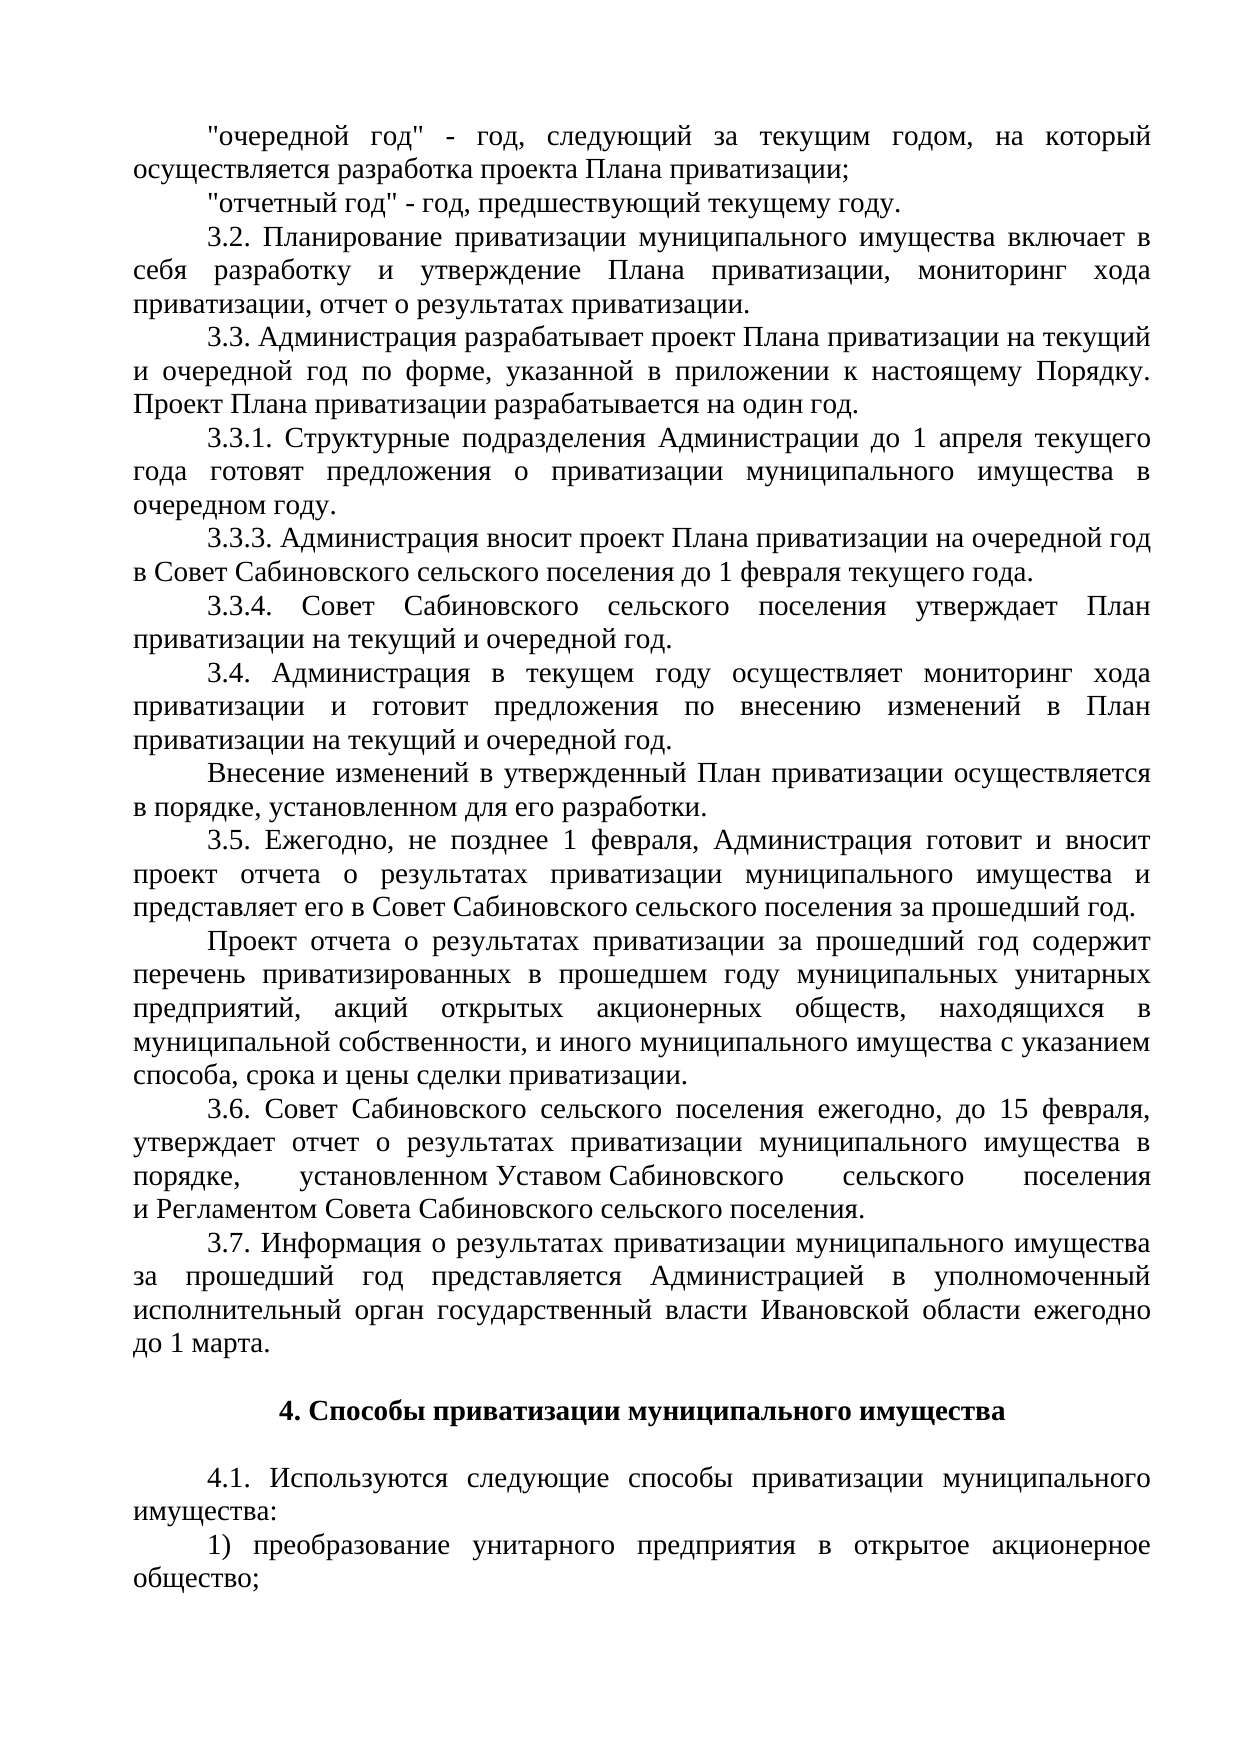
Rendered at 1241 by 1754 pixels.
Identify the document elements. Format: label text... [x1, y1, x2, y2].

text 3.2. Планирование приватизации муниципального имущества включает в себя разработку и утверждение Плана приватизации, мониторинг хода приватизации, отчет о результатах приватизации. [133, 219, 1152, 319]
text 3.6. Совет Сабиновского сельского поселения ежегодно, до 15 февраля, утверждает отчет о результатах приватизации муниципального имущества в порядке, установленном Уставом Сабиновского сельского поселения и Регламентом Совета Сабиновского сельского поселения. [133, 1091, 1152, 1225]
text 3.7. Информация о результатах приватизации муниципального имущества за прошедший год представляется Администрацией в уполномоченный исполнительный орган государственный власти Ивановской области ежегодно до 1 марта. [133, 1225, 1152, 1359]
text 3.5. Ежегодно, не позднее 1 февраля, Администрация готовит и вносит проект отчета о результатах приватизации муниципального имущества и представляет его в Совет Сабиновского сельского поселения за прошедший год. [133, 822, 1152, 923]
text 3.3.4. Совет Сабиновского сельского поселения утверждает План приватизации на текущий и очередной год. [133, 588, 1152, 655]
text Внесение изменений в утвержденный План приватизации осуществляется в порядке, установленном для его разработки. [133, 755, 1152, 822]
text 1) преобразование унитарного предприятия в открытое акционерное общество; [133, 1527, 1152, 1594]
text "отчетный год" - год, предшествующий текущему году. [133, 185, 1152, 219]
text 3.3.3. Администрация вносит проект Плана приватизации на очередной год в Совет Сабиновского сельского поселения до 1 февраля текущего года. [133, 521, 1152, 588]
text 3.3.1. Структурные подразделения Администрации до 1 апреля текущего года готовят предложения о приватизации муниципального имущества в очередном году. [133, 420, 1152, 521]
text 4. Способы приватизации муниципального имущества [133, 1359, 1152, 1426]
text 4.1. Используются следующие способы приватизации муниципального имущества: [133, 1460, 1152, 1527]
text 3.4. Администрация в текущем году осуществляет мониторинг хода приватизации и готовит предложения по внесению изменений в План приватизации на текущий и очередной год. [133, 655, 1152, 755]
text Проект отчета о результатах приватизации за прошедший год содержит перечень приватизированных в прошедшем году муниципальных унитарных предприятий, акций открытых акционерных обществ, находящихся в муниципальной собственности, и иного муниципального имущества с указанием способа, срока и цены сделки приватизации. [133, 923, 1152, 1091]
text "очередной год" - год, следующий за текущим годом, на который осуществляется разработка проекта Плана приватизации; [133, 118, 1152, 185]
text 3.3. Администрация разрабатывает проект Плана приватизации на текущий и очередной год по форме, указанной в приложении к настоящему Порядку. Проект Плана приватизации разрабатывается на один год. [133, 319, 1152, 420]
